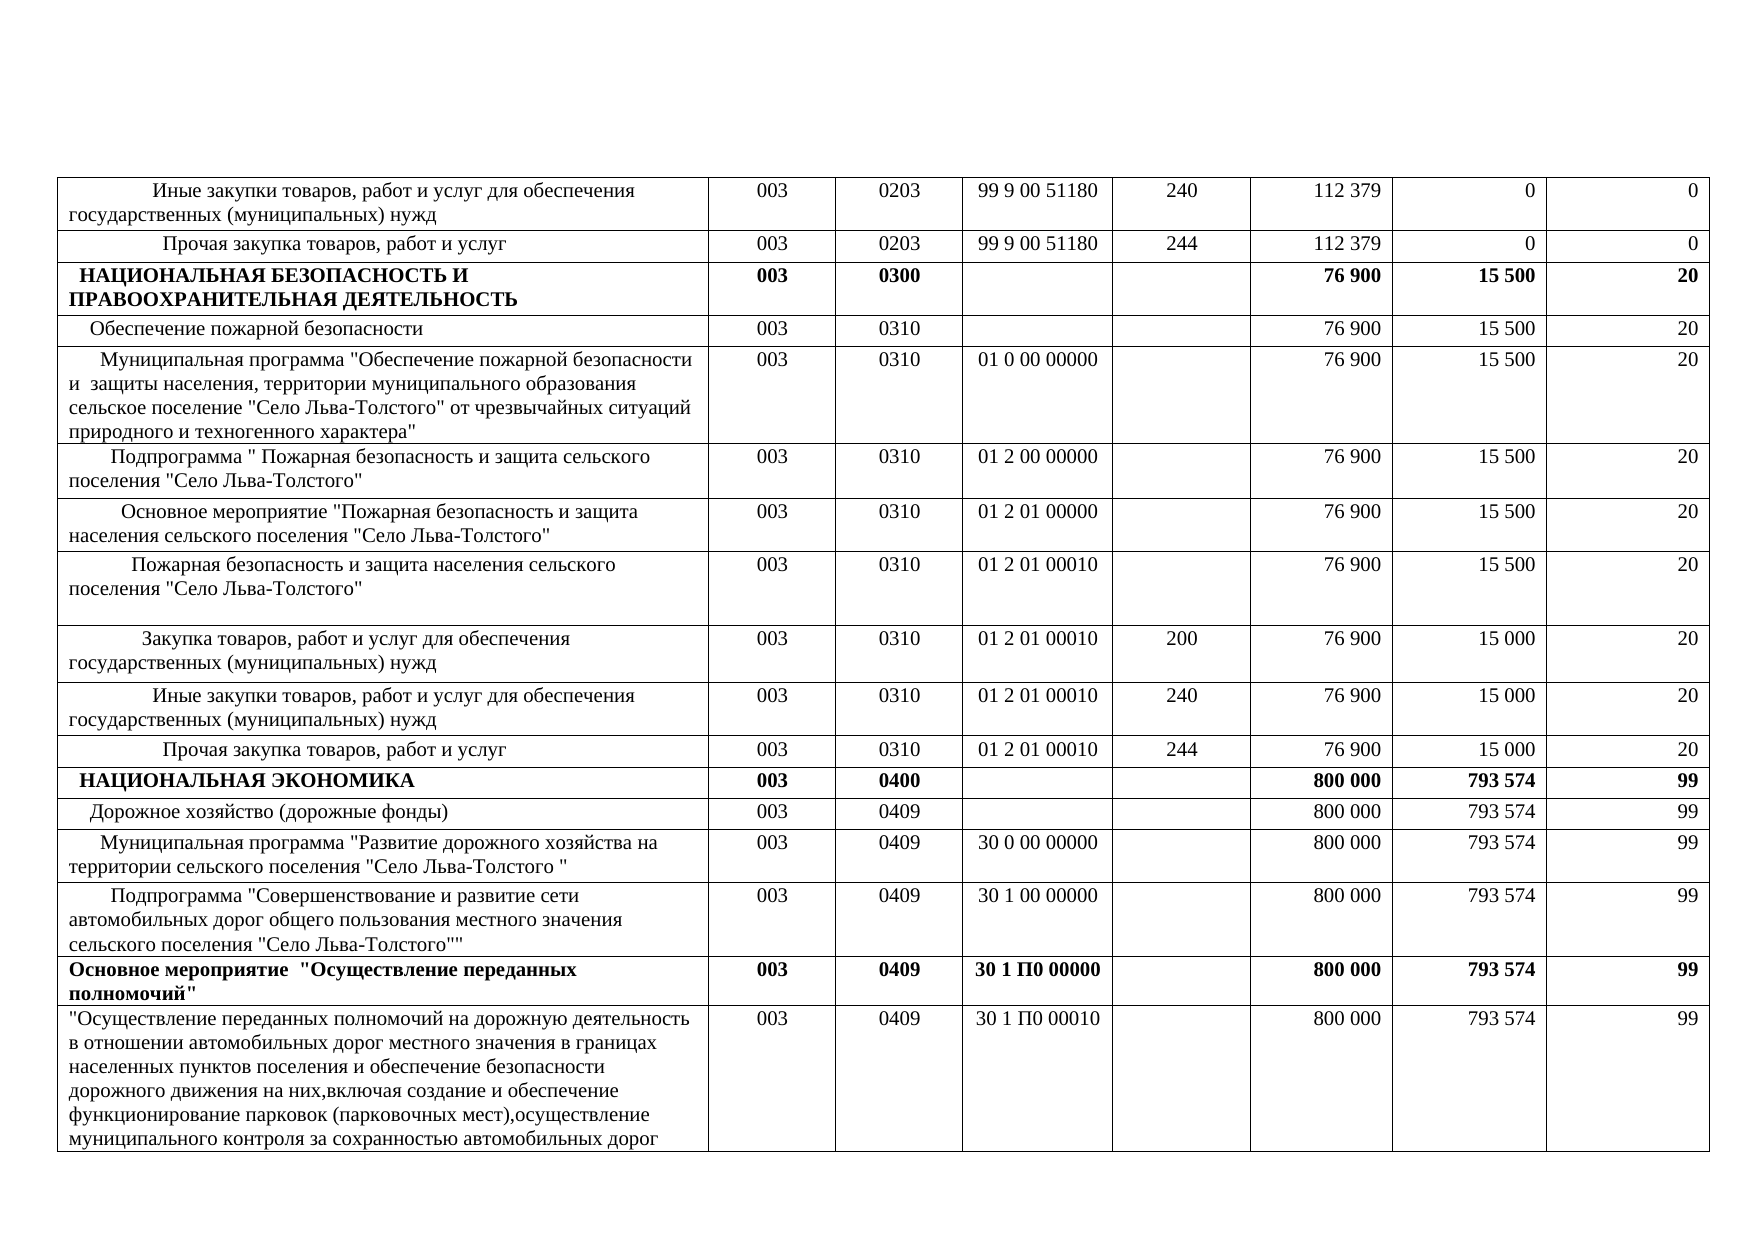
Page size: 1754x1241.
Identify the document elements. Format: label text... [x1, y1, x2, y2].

table_cell 0 [1393, 231, 1546, 262]
table_cell 01 2 01 00010 [963, 683, 1112, 735]
table_cell 003 [709, 736, 835, 767]
table_cell 793 574 [1393, 957, 1546, 1005]
table_cell 003 [709, 231, 835, 262]
table_cell 003 [709, 444, 835, 498]
table_cell [963, 263, 1112, 315]
table_cell 003 [709, 178, 835, 230]
table_cell Дорожное хозяйство (дорожные фонды) [58, 799, 708, 829]
table_cell 99 [1547, 768, 1709, 798]
table_cell 20 [1547, 316, 1709, 346]
table_cell 76 900 [1251, 683, 1392, 735]
table_cell 20 [1547, 444, 1709, 498]
table_cell 01 2 01 00000 [963, 499, 1112, 551]
table_cell 01 0 00 00000 [963, 347, 1112, 443]
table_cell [58, 1006, 708, 1151]
table_cell 800 000 [1251, 883, 1392, 956]
table_cell НАЦИОНАЛЬНАЯ БЕЗОПАСНОСТЬ И ПРАВООХРАНИТЕЛЬНАЯ ДЕЯТЕЛЬНОСТЬ [58, 263, 708, 315]
table_cell [1113, 799, 1250, 829]
table_cell 0310 [836, 736, 962, 767]
table_cell 15 000 [1393, 736, 1546, 767]
table_cell 99 [1547, 799, 1709, 829]
table_cell 0203 [836, 178, 962, 230]
table_cell [1113, 552, 1250, 624]
table_cell 0310 [836, 626, 962, 682]
table_cell 003 [709, 626, 835, 682]
table_cell 76 900 [1251, 316, 1392, 346]
table_cell Основное мероприятие "Пожарная безопасность и защита населения сельского поселения "Село Льва-Толстого" [58, 499, 708, 551]
table_cell 0310 [836, 347, 962, 443]
table_cell Подпрограмма "Совершенствование и развитие сети автомобильных дорог общего пользования местного значения сельского поселения "Село Льва-Толстого"" [58, 883, 708, 956]
table_cell 0409 [836, 957, 962, 1005]
table_cell 0409 [836, 799, 962, 829]
table_cell 99 [1547, 830, 1709, 882]
table_cell [1113, 830, 1250, 882]
table_cell 003 [709, 347, 835, 443]
table_cell 76 900 [1251, 626, 1392, 682]
table_cell 01 2 01 00010 [963, 626, 1112, 682]
table_cell 003 [709, 957, 835, 1005]
table_cell 112 379 [1251, 231, 1392, 262]
table_cell 15 000 [1393, 683, 1546, 735]
table_cell [1113, 1006, 1250, 1151]
table_cell 0400 [836, 768, 962, 798]
table_cell 15 500 [1393, 347, 1546, 443]
table_cell 99 [1547, 957, 1709, 1005]
table_cell 20 [1547, 736, 1709, 767]
table_cell [963, 316, 1112, 346]
table_cell 76 900 [1251, 499, 1392, 551]
table_cell 0310 [836, 552, 962, 624]
table_cell 003 [709, 883, 835, 956]
table_cell 20 [1547, 683, 1709, 735]
table_cell 15 000 [1393, 626, 1546, 682]
table_cell Пожарная безопасность и защита населения сельского поселения "Село Льва-Толстого" [58, 552, 708, 624]
table_cell 15 500 [1393, 444, 1546, 498]
table_cell 20 [1547, 626, 1709, 682]
table_cell 99 9 00 51180 [963, 178, 1112, 230]
table_cell 240 [1113, 683, 1250, 735]
table_cell Закупка товаров, работ и услуг для обеспечения государственных (муниципальных) нужд [58, 626, 708, 682]
table_cell Прочая закупка товаров, работ и услуг [58, 231, 708, 262]
table_cell 793 574 [1393, 799, 1546, 829]
table_cell 800 000 [1251, 799, 1392, 829]
table_cell [1113, 444, 1250, 498]
table_cell [1113, 499, 1250, 551]
table_cell 793 574 [1393, 768, 1546, 798]
table_cell 20 [1547, 499, 1709, 551]
table_cell [1113, 957, 1250, 1005]
table_cell Обеспечение пожарной безопасности [58, 316, 708, 346]
table_cell 793 574 [1393, 883, 1546, 956]
table_cell 99 9 00 51180 [963, 231, 1112, 262]
table_cell 0 [1547, 178, 1709, 230]
table_cell 793 574 [1393, 1006, 1546, 1151]
table_cell 30 1 П0 00000 [963, 957, 1112, 1005]
table_cell [1113, 263, 1250, 315]
table_cell 15 500 [1393, 263, 1546, 315]
table_cell [1113, 883, 1250, 956]
table_cell 003 [709, 830, 835, 882]
table_cell 800 000 [1251, 768, 1392, 798]
table_cell Основное мероприятие "Осуществление переданных полномочий" [58, 957, 708, 1005]
table_cell 0203 [836, 231, 962, 262]
table_cell 0310 [836, 499, 962, 551]
table_cell Муниципальная программа "Развитие дорожного хозяйства на территории сельского поселения "Село Льва-Толстого " [58, 830, 708, 882]
table_cell 76 900 [1251, 444, 1392, 498]
table_cell 003 [709, 263, 835, 315]
table_cell 003 [709, 499, 835, 551]
table_cell 76 900 [1251, 347, 1392, 443]
table_cell 0310 [836, 316, 962, 346]
table_cell 20 [1547, 552, 1709, 624]
table_cell 15 500 [1393, 316, 1546, 346]
table_cell 244 [1113, 231, 1250, 262]
table_cell 20 [1547, 263, 1709, 315]
table_cell [1113, 768, 1250, 798]
table_cell [963, 799, 1112, 829]
table_cell 0310 [836, 683, 962, 735]
table_cell 0409 [836, 830, 962, 882]
table_cell 800 000 [1251, 830, 1392, 882]
table_cell 76 900 [1251, 736, 1392, 767]
table_cell [1113, 316, 1250, 346]
table_cell 01 2 01 00010 [963, 552, 1112, 624]
table_cell 112 379 [1251, 178, 1392, 230]
table_cell 003 [709, 316, 835, 346]
table_cell 30 1 00 00000 [963, 883, 1112, 956]
table_cell 0409 [836, 1006, 962, 1151]
table_cell 003 [709, 552, 835, 624]
table_cell 76 900 [1251, 263, 1392, 315]
table_cell 01 2 00 00000 [963, 444, 1112, 498]
table_cell 30 0 00 00000 [963, 830, 1112, 882]
table_cell 003 [709, 799, 835, 829]
table_cell [963, 768, 1112, 798]
table_cell 0409 [836, 883, 962, 956]
table_cell 01 2 01 00010 [963, 736, 1112, 767]
table_cell Подпрограмма " Пожарная безопасность и защита сельского поселения "Село Льва-Толстого" [58, 444, 708, 498]
table_cell Иные закупки товаров, работ и услуг для обеспечения государственных (муниципальных) нужд [58, 178, 708, 230]
table_cell 240 [1113, 178, 1250, 230]
table_cell 003 [709, 768, 835, 798]
table_cell 0300 [836, 263, 962, 315]
table_cell Муниципальная программа "Обеспечение пожарной безопасности и защиты населения, территории муниципального образования сельское поселение "Село Льва-Толстого" от чрезвычайных ситуаций природного и техногенного характера" [58, 347, 708, 443]
table_cell 15 500 [1393, 552, 1546, 624]
table_cell 200 [1113, 626, 1250, 682]
table_cell Прочая закупка товаров, работ и услуг [58, 736, 708, 767]
table_cell 20 [1547, 347, 1709, 443]
table_cell 793 574 [1393, 830, 1546, 882]
table_cell 99 [1547, 1006, 1709, 1151]
table_cell 76 900 [1251, 552, 1392, 624]
table_cell 30 1 П0 00010 [963, 1006, 1112, 1151]
table_cell 003 [709, 683, 835, 735]
table_cell 800 000 [1251, 1006, 1392, 1151]
table_cell 003 [709, 1006, 835, 1151]
table_cell 99 [1547, 883, 1709, 956]
table_cell 244 [1113, 736, 1250, 767]
table_cell 0 [1547, 231, 1709, 262]
table_cell 0310 [836, 444, 962, 498]
table_cell Иные закупки товаров, работ и услуг для обеспечения государственных (муниципальных) нужд [58, 683, 708, 735]
table_cell НАЦИОНАЛЬНАЯ ЭКОНОМИКА [58, 768, 708, 798]
table_cell 0 [1393, 178, 1546, 230]
table_cell 800 000 [1251, 957, 1392, 1005]
table_cell 15 500 [1393, 499, 1546, 551]
table_cell [1113, 347, 1250, 443]
